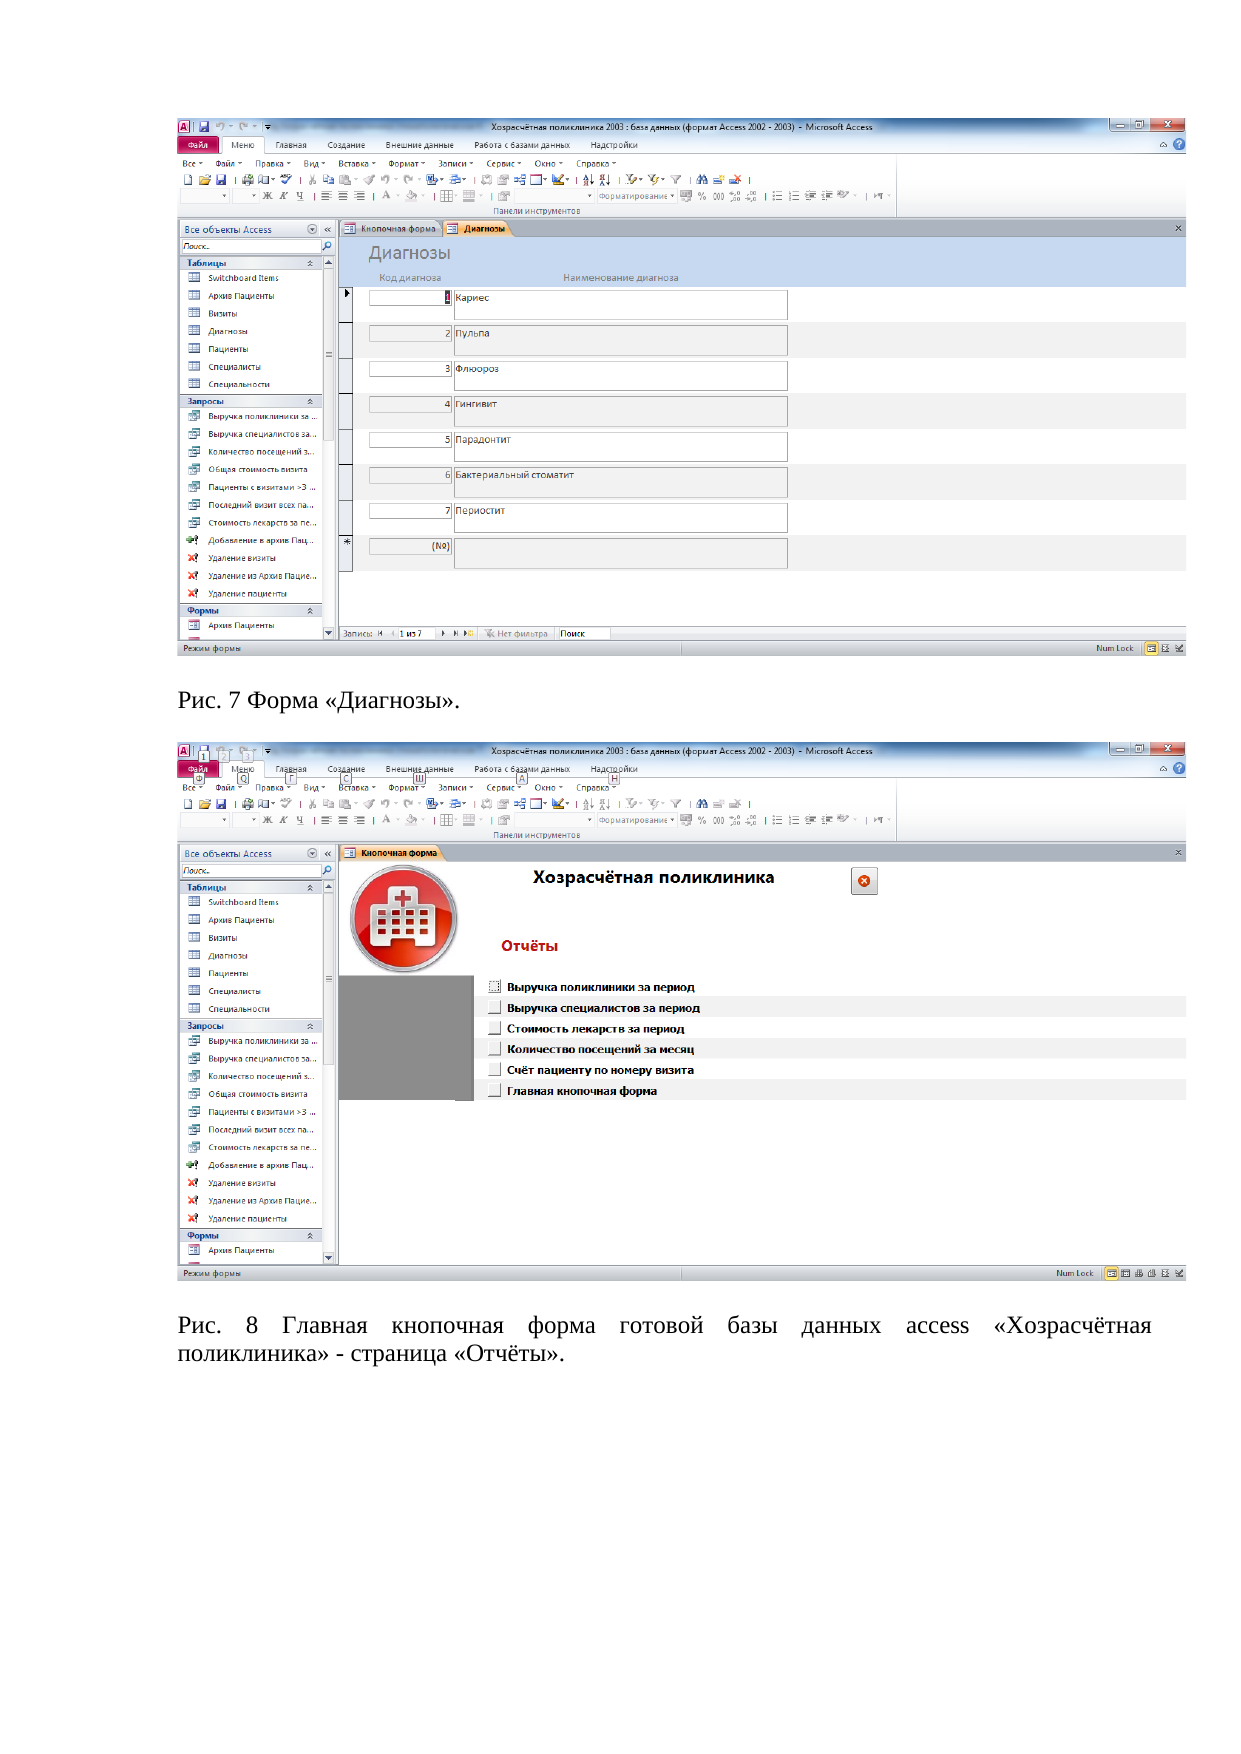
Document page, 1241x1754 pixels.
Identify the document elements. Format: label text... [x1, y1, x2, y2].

text Рис. 8 Главная кнопочная форма готовой базы данных access «Хозрасчётная поликлиника» - страница «Отчёты». [177, 1310, 1152, 1367]
picture [177, 742, 1187, 1281]
picture [177, 118, 1187, 656]
text Рис. 7 Форма «Диагнозы». [177, 685, 1152, 714]
